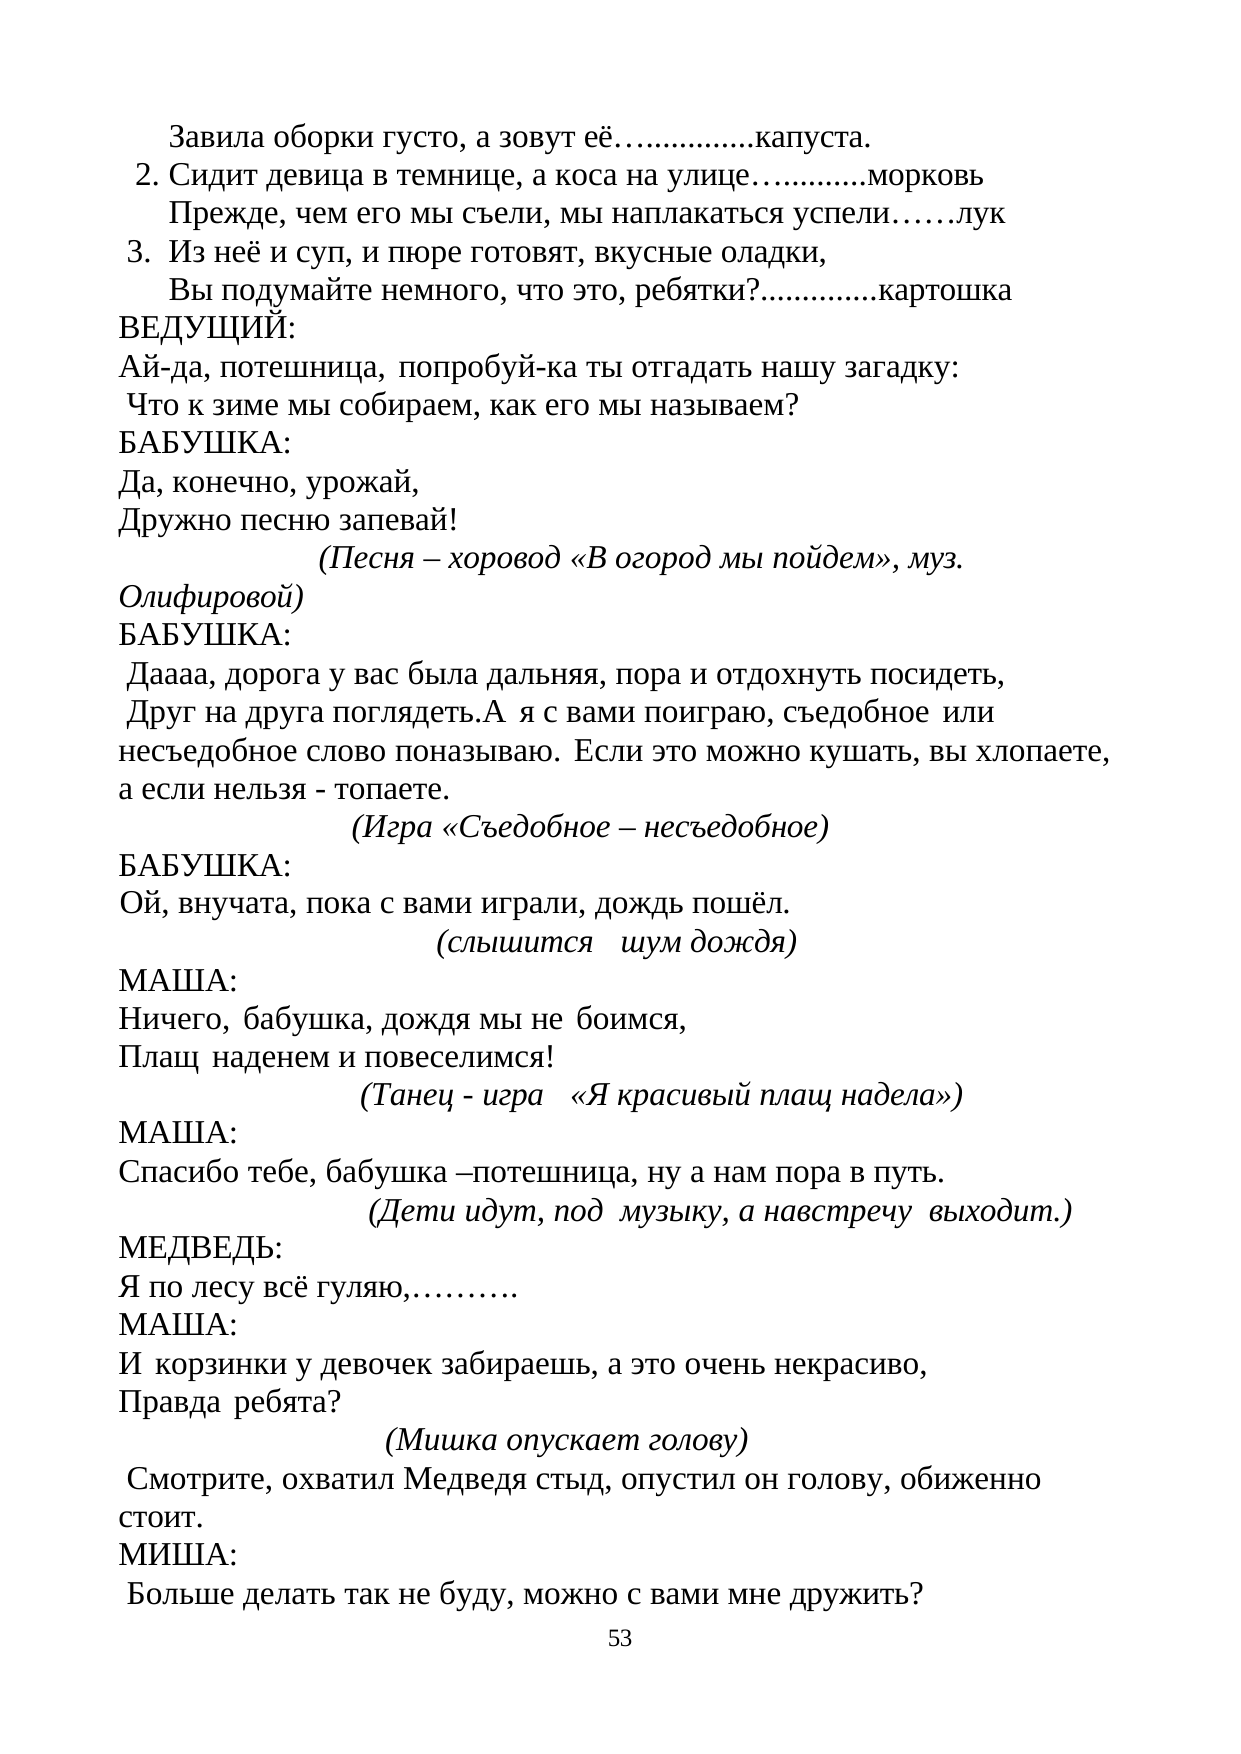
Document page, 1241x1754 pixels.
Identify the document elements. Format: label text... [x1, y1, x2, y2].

text Вы подумайте немного, что это, ребятки?. картошка [168, 269, 1223, 308]
text Ничего, бабушка, дождя мы не боимся, Плащ наденем и повеселимся! [118, 998, 760, 1075]
text (слышится шум дождя) [85, 921, 797, 960]
text Смотрите, охватил Медведя стыд, опустил он голову, обиженно стоит. [118, 1458, 1110, 1535]
text БАБУШКА: [118, 845, 1223, 883]
text БАБУШКА: [118, 423, 1223, 461]
text ВЕДУЩИЙ: [118, 308, 1223, 346]
list Из неё и суп, и пюре готовят, вкусные оладки, [126, 231, 1223, 269]
text Я по лесу всё гуляю,………. [118, 1267, 1223, 1305]
list Сидит девица в темнице, а коса на улице… морковь [135, 154, 1223, 193]
text (Дети идут, под музыку, а навстречу выходит.) [368, 1190, 1223, 1228]
text Даааа, дорога у вас была дальняя, пора и отдохнуть посидеть, [126, 653, 1223, 691]
text (Танец - игра «Я красивый плащ надела») [360, 1075, 1223, 1113]
text Завила оборки густо, а зовут её… капуста. [168, 116, 1223, 154]
text Прежде, чем его мы съели, мы наплакаться успели……лук [168, 193, 1223, 231]
text Олифировой) [118, 576, 1223, 615]
text И корзинки у девочек забираешь, а это очень некрасиво, Правда ребята? [118, 1343, 957, 1420]
text МАША: [118, 960, 1223, 998]
text Спасибо тебе, бабушка –потешница, ну а нам пора в путь. [118, 1152, 1223, 1190]
text (Игра «Съедобное – несъедобное) [351, 806, 1223, 845]
text МАША: [118, 1305, 1223, 1343]
text БАБУШКА: [118, 615, 1223, 653]
text МИША: [118, 1535, 1223, 1573]
text (Песня – хоровод «В огород мы пойдем», муз. [318, 538, 1223, 576]
text Да, конечно, урожай, Дружно песню запевай! [118, 461, 506, 538]
text Больше делать так не буду, можно с вами мне дружить? [126, 1573, 1223, 1612]
text Друг на друга поглядеть.А я с вами поиграю, съедобное или несъедобное слово поназываю. Если это можно кушать, вы хлопаете, а если нельзя - топаете. [118, 691, 1120, 806]
text Ой, внучата, пока с вами играли, дождь пошёл. [85, 883, 791, 921]
text МАША: [118, 1113, 1223, 1152]
text (Мишка опускает голову) [385, 1420, 1223, 1458]
text МЕДВЕДЬ: [118, 1228, 1223, 1267]
text Ай-да, потешница, попробуй-ка ты отгадать нашу загадку: Что к зиме мы собираем, как его мы называем? [118, 346, 1007, 423]
